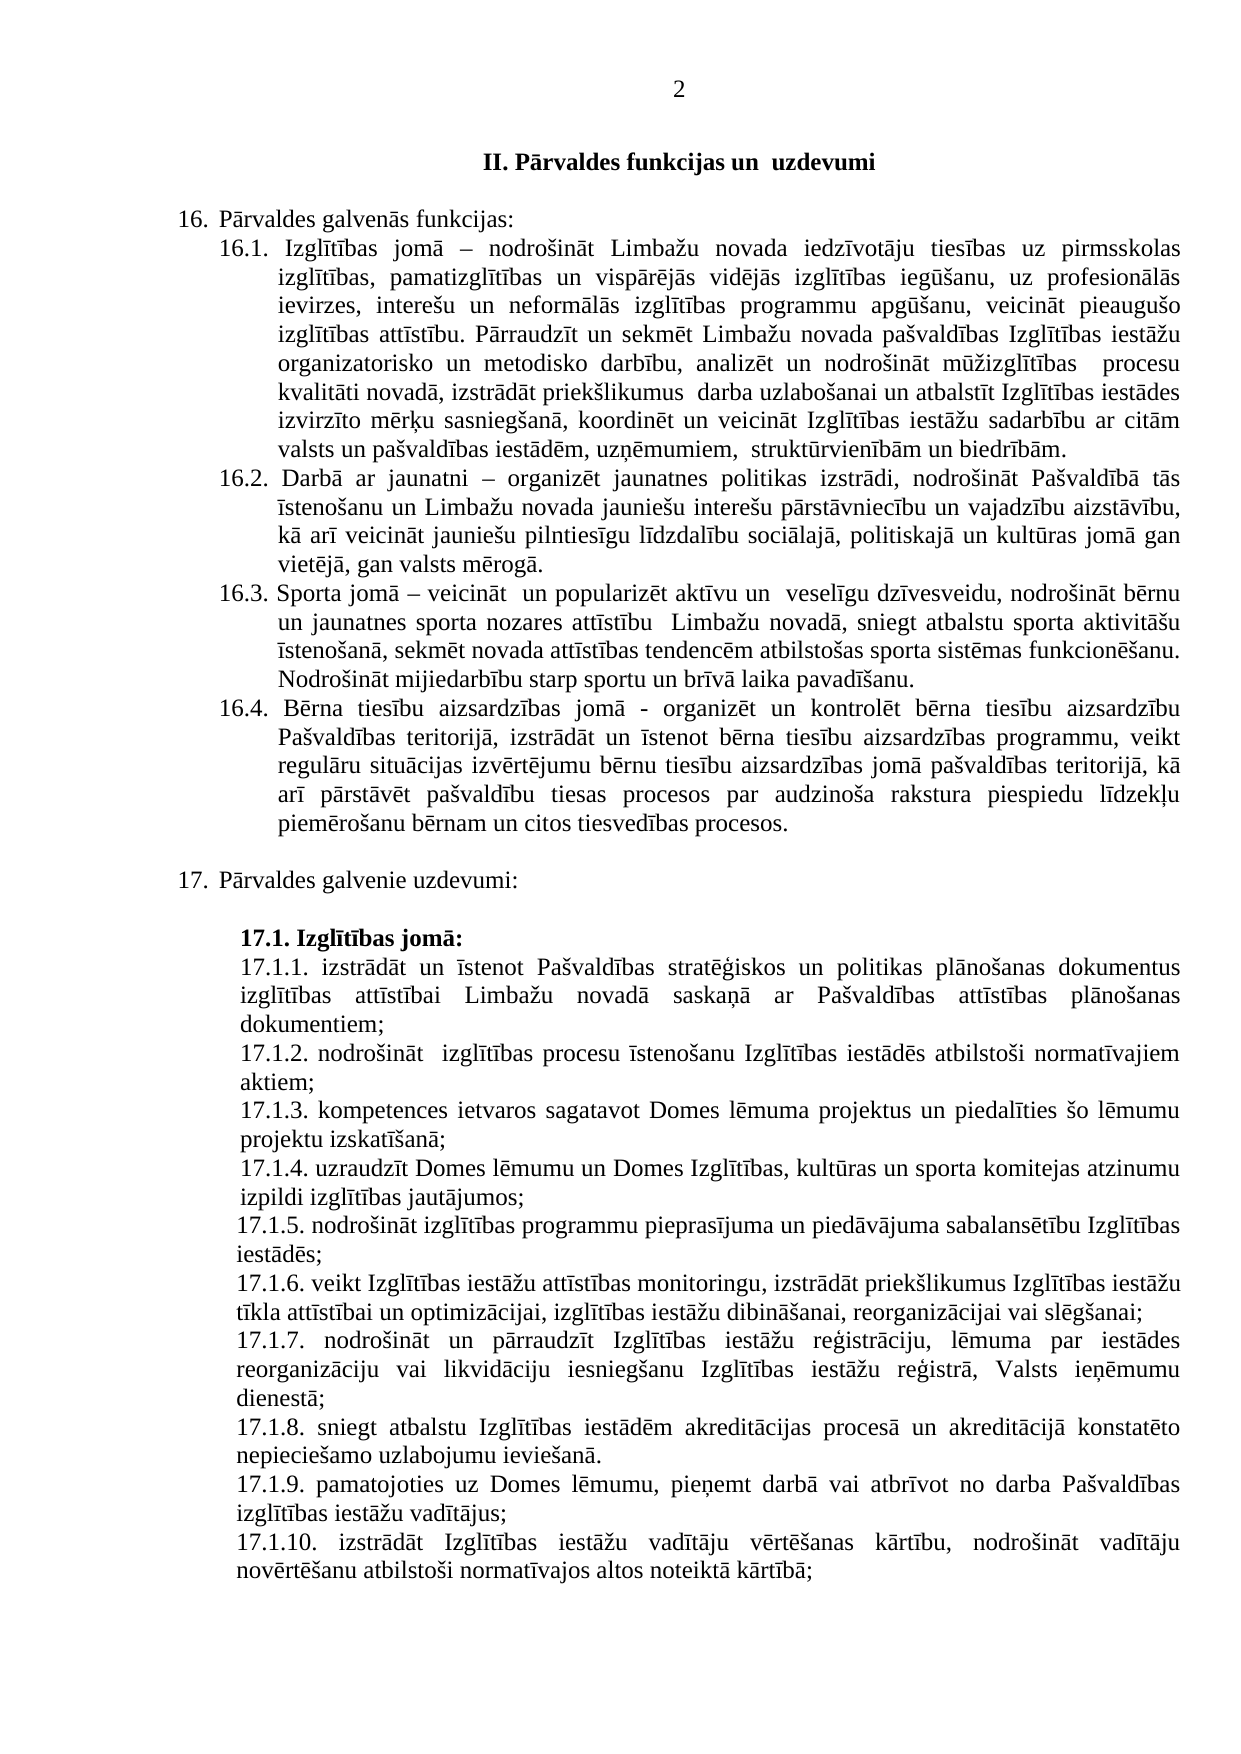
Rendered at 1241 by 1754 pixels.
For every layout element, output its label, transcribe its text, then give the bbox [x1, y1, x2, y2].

list Pārvaldes galvenās funkcijas: [177, 204, 1181, 233]
list 17.1.3. kompetences ietvaros sagatavot Domes lēmuma projektus un piedalīties šo lēmumu projektu izskatīšanā; [240, 1096, 1181, 1153]
text 16.1. Izglītības jomā – nodrošināt Limbažu novada iedzīvotāju tiesības uz pirmsskolas izglītības, pamatizglītības un vispārējās vidējās izglītības iegūšanu, uz profesionālās ievirzes, interešu un neformālās izglītības programmu apgūšanu, veicināt pieaugušo izglītības attīstību. Pārraudzīt un sekmēt Limbažu novada pašvaldības Izglītības iestāžu organizatorisko un metodisko darbību, analizēt un nodrošināt mūžizglītības procesu kvalitāti novadā, izstrādāt priekšlikumus darba uzlabošanai un atbalstīt Izglītības iestādes izvirzīto mērķu sasniegšanā, koordinēt un veicināt Izglītības iestāžu sadarbību ar citām valsts un pašvaldības iestādēm, uzņēmumiem, struktūrvienībām un biedrībām. [218, 233, 1181, 463]
list 17.1. Izglītības jomā: [240, 923, 1181, 952]
list 17.1.2. nodrošināt izglītības procesu īstenošanu Izglītības iestādēs atbilstoši normatīvajiem aktiem; [240, 1038, 1181, 1096]
list 17.1.7. nodrošināt un pārraudzīt Izglītības iestāžu reģistrāciju, lēmuma par iestādes reorganizāciju vai likvidāciju iesniegšanu Izglītības iestāžu reģistrā, Valsts ieņēmumu dienestā; [236, 1326, 1181, 1412]
text 16.3. Sporta jomā – veicināt un popularizēt aktīvu un veselīgu dzīvesveidu, nodrošināt bērnu un jaunatnes sporta nozares attīstību Limbažu novadā, sniegt atbalstu sporta aktivitāšu īstenošanā, sekmēt novada attīstības tendencēm atbilstošas sporta sistēmas funkcionēšanu. Nodrošināt mijiedarbību starp sportu un brīvā laika pavadīšanu. [218, 578, 1181, 693]
list 17.1.6. veikt Izglītības iestāžu attīstības monitoringu, izstrādāt priekšlikumus Izglītības iestāžu tīkla attīstībai un optimizācijai, izglītības iestāžu dibināšanai, reorganizācijai vai slēgšanai; [236, 1268, 1181, 1326]
list 17.1.1. izstrādāt un īstenot Pašvaldības stratēģiskos un politikas plānošanas dokumentus izglītības attīstībai Limbažu novadā saskaņā ar Pašvaldības attīstības plānošanas dokumentiem; [240, 952, 1181, 1038]
list 17.1.10. izstrādāt Izglītības iestāžu vadītāju vērtēšanas kārtību, nodrošināt vadītāju novērtēšanu atbilstoši normatīvajos altos noteiktā kārtībā; [236, 1527, 1181, 1584]
list 17.1.9. pamatojoties uz Domes lēmumu, pieņemt darbā vai atbrīvot no darba Pašvaldības izglītības iestāžu vadītājus; [236, 1469, 1181, 1527]
list 17.1.8. sniegt atbalstu Izglītības iestādēm akreditācijas procesā un akreditācijā konstatēto nepieciešamo uzlabojumu ieviešanā. [236, 1412, 1181, 1469]
list 17.1.5. nodrošināt izglītības programmu pieprasījuma un piedāvājuma sabalansētību Izglītības iestādēs; [236, 1211, 1181, 1268]
text 16.4. Bērna tiesību aizsardzības jomā - organizēt un kontrolēt bērna tiesību aizsardzību Pašvaldības teritorijā, izstrādāt un īstenot bērna tiesību aizsardzības programmu, veikt regulāru situācijas izvērtējumu bērnu tiesību aizsardzības jomā pašvaldības teritorijā, kā arī pārstāvēt pašvaldību tiesas procesos par audzinoša rakstura piespiedu līdzekļu piemērošanu bērnam un citos tiesvedības procesos. [218, 693, 1181, 837]
text II. Pārvaldes funkcijas un uzdevumi [177, 147, 1181, 176]
list Pārvaldes galvenie uzdevumi: [177, 866, 1181, 894]
list 17.1.4. uzraudzīt Domes lēmumu un Domes Izglītības, kultūras un sporta komitejas atzinumu izpildi izglītības jautājumos; [240, 1153, 1181, 1211]
text 16.2. Darbā ar jaunatni – organizēt jaunatnes politikas izstrādi, nodrošināt Pašvaldībā tās īstenošanu un Limbažu novada jauniešu interešu pārstāvniecību un vajadzību aizstāvību, kā arī veicināt jauniešu pilntiesīgu līdzdalību sociālajā, politiskajā un kultūras jomā gan vietējā, gan valsts mērogā. [218, 463, 1181, 578]
